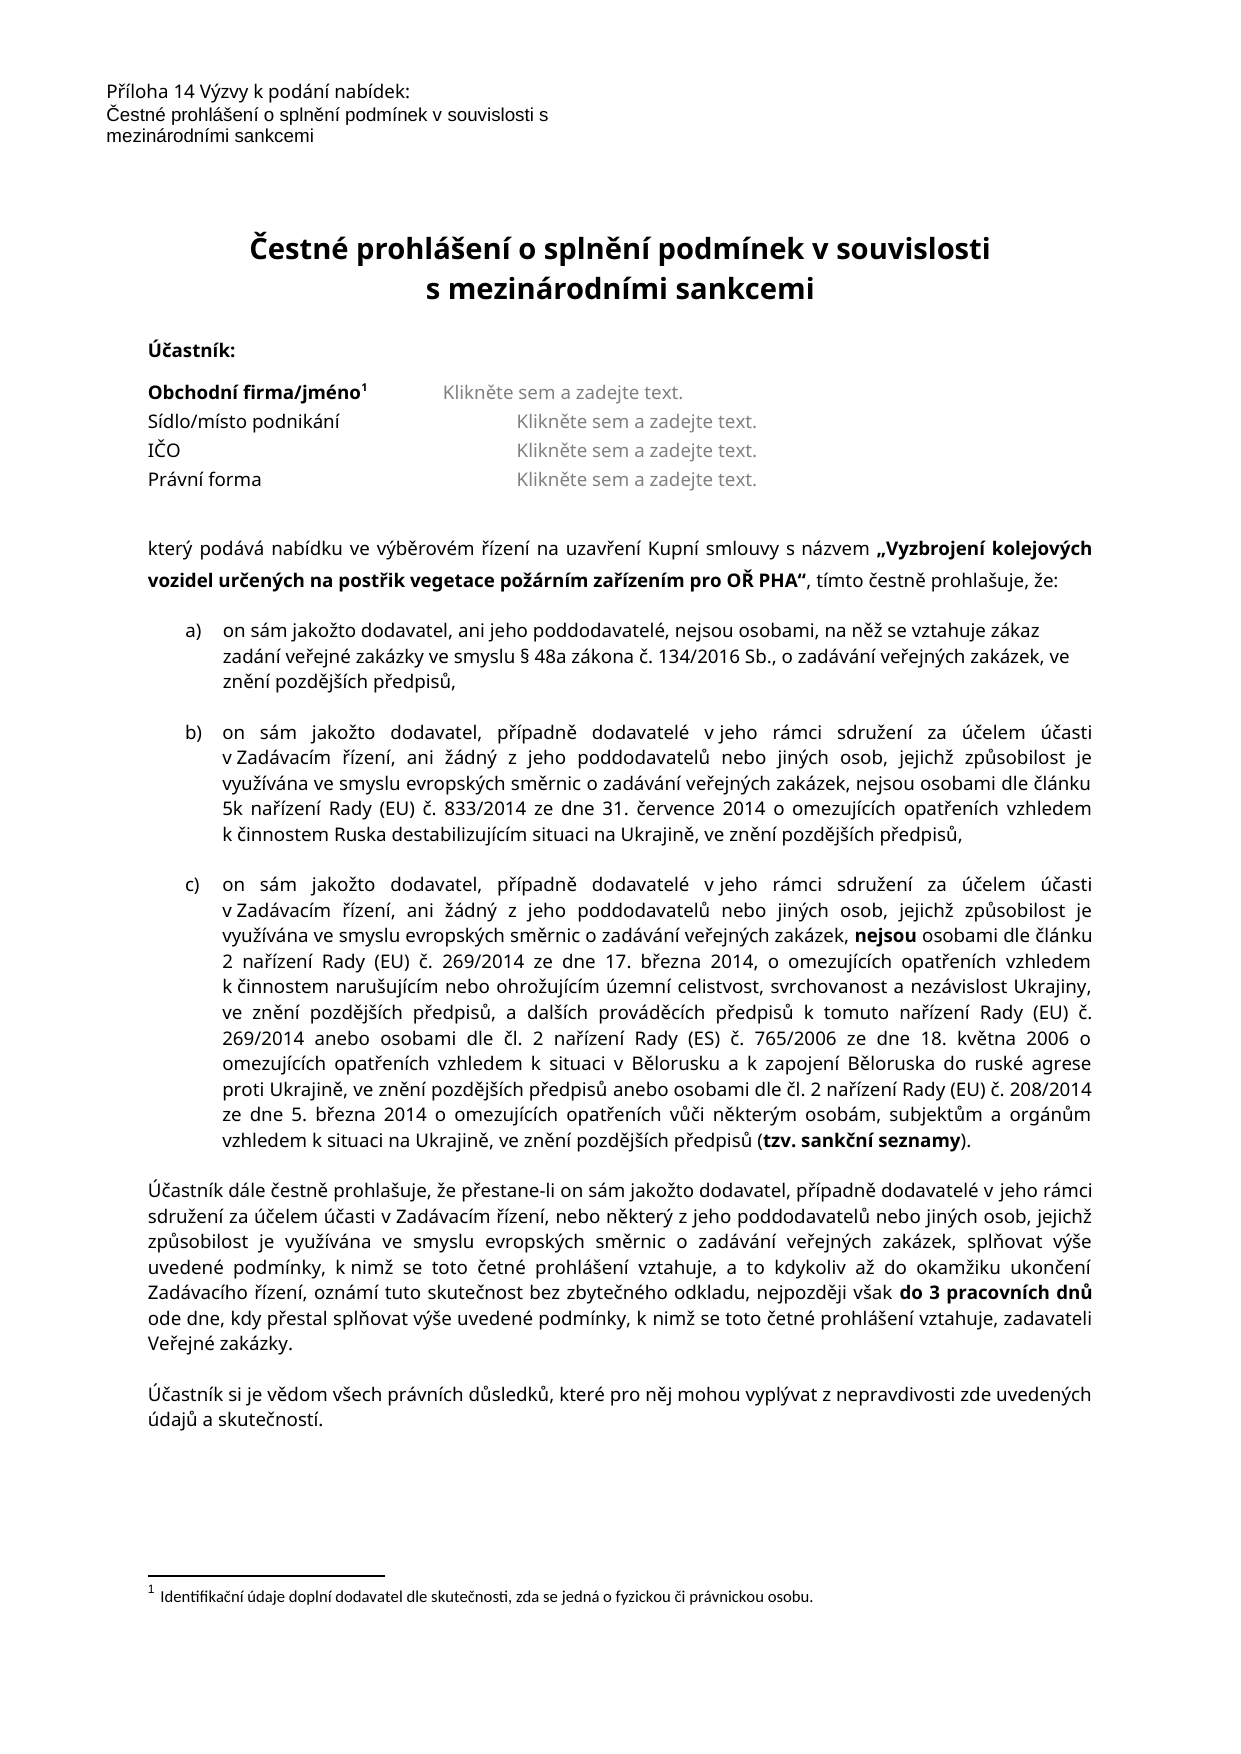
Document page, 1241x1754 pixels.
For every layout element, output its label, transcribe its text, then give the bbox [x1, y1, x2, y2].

text Účastník: [148, 333, 1093, 364]
title Čestné prohlášení o splnění podmínek v souvislosti s mezinárodními sankcemi [148, 228, 1093, 308]
text Sídlo/místo podnikání [148, 405, 1093, 434]
text IČO [148, 434, 1093, 463]
text Účastník dále čestně prohlašuje, že přestane-li on sám jakožto dodavatel, případně dodavatelé v jeho rámci sdružení za účelem účasti v Zadávacím řízení, nebo některý z jeho poddodavatelů nebo jiných osob, jejichž způsobilost je využívána ve smyslu evropských směrnic o zadávání veřejných zakázek, splňovat výše uvedené podmínky, k nimž se toto četné prohlášení vztahuje, a to kdykoliv až do okamžiku ukončení Zadávacího řízení, oznámí tuto skutečnost bez zbytečného odkladu, nejpozději však do 3 pracovních dnů ode dne, kdy přestal splňovat výše uvedené podmínky, k nimž se toto četné prohlášení vztahuje, zadavateli Veřejné zakázky. [148, 1177, 1093, 1356]
text Právní forma [148, 463, 1093, 492]
text Obchodní firma/jméno [148, 376, 1093, 405]
list on sám jakožto dodavatel, případně dodavatelé v jeho rámci sdružení za účelem účasti v Zadávacím řízení, ani žádný z jeho poddodavatelů nebo jiných osob, jejichž způsobilost je využívána ve smyslu evropských směrnic o zadávání veřejných zakázek, nejsou osobami dle článku 5k nařízení Rady (EU) č. 833/2014 ze dne 31. července 2014 o omezujících opatřeních vzhledem k činnostem Ruska destabilizujícím situaci na Ukrajině, ve znění pozdějších předpisů, [185, 719, 1093, 847]
text který podává nabídku ve výběrovém řízení na uzavření Kupní smlouvy s názvem „Vyzbrojení kolejových vozidel určených na postřik vegetace požárním zařízením pro OŘ PHA“, tímto čestně prohlašuje, že: [148, 530, 1093, 592]
text Účastník si je vědom všech právních důsledků, které pro něj mohou vyplývat z nepravdivosti zde uvedených údajů a skutečností. [148, 1381, 1093, 1432]
list on sám jakožto dodavatel, případně dodavatelé v jeho rámci sdružení za účelem účasti v Zadávacím řízení, ani žádný z jeho poddodavatelů nebo jiných osob, jejichž způsobilost je využívána ve smyslu evropských směrnic o zadávání veřejných zakázek, nejsou osobami dle článku 2 nařízení Rady (EU) č. 269/2014 ze dne 17. března 2014, o omezujících opatřeních vzhledem k činnostem narušujícím nebo ohrožujícím územní celistvost, svrchovanost a nezávislost Ukrajiny, ve znění pozdějších předpisů, a dalších prováděcích předpisů k tomuto nařízení Rady (EU) č. 269/2014 anebo osobami dle čl. 2 nařízení Rady (ES) č. 765/2006 ze dne 18. května 2006 o omezujících opatřeních vzhledem k situaci v Bělorusku a k zapojení Běloruska do ruské agrese proti Ukrajině, ve znění pozdějších předpisů anebo osobami dle čl. 2 nařízení Rady (EU) č. 208/2014 ze dne 5. března 2014 o omezujících opatřeních vůči některým osobám, subjektům a orgánům vzhledem k situaci na Ukrajině, ve znění pozdějších předpisů (tzv. sankční seznamy). [185, 872, 1093, 1152]
list on sám jakožto dodavatel, ani jeho poddodavatelé, nejsou osobami, na něž se vztahuje zákaz zadání veřejné zakázky ve smyslu § 48a zákona č. 134/2016 Sb., o zadávání veřejných zakázek, ve znění pozdějších předpisů, [185, 617, 1093, 694]
